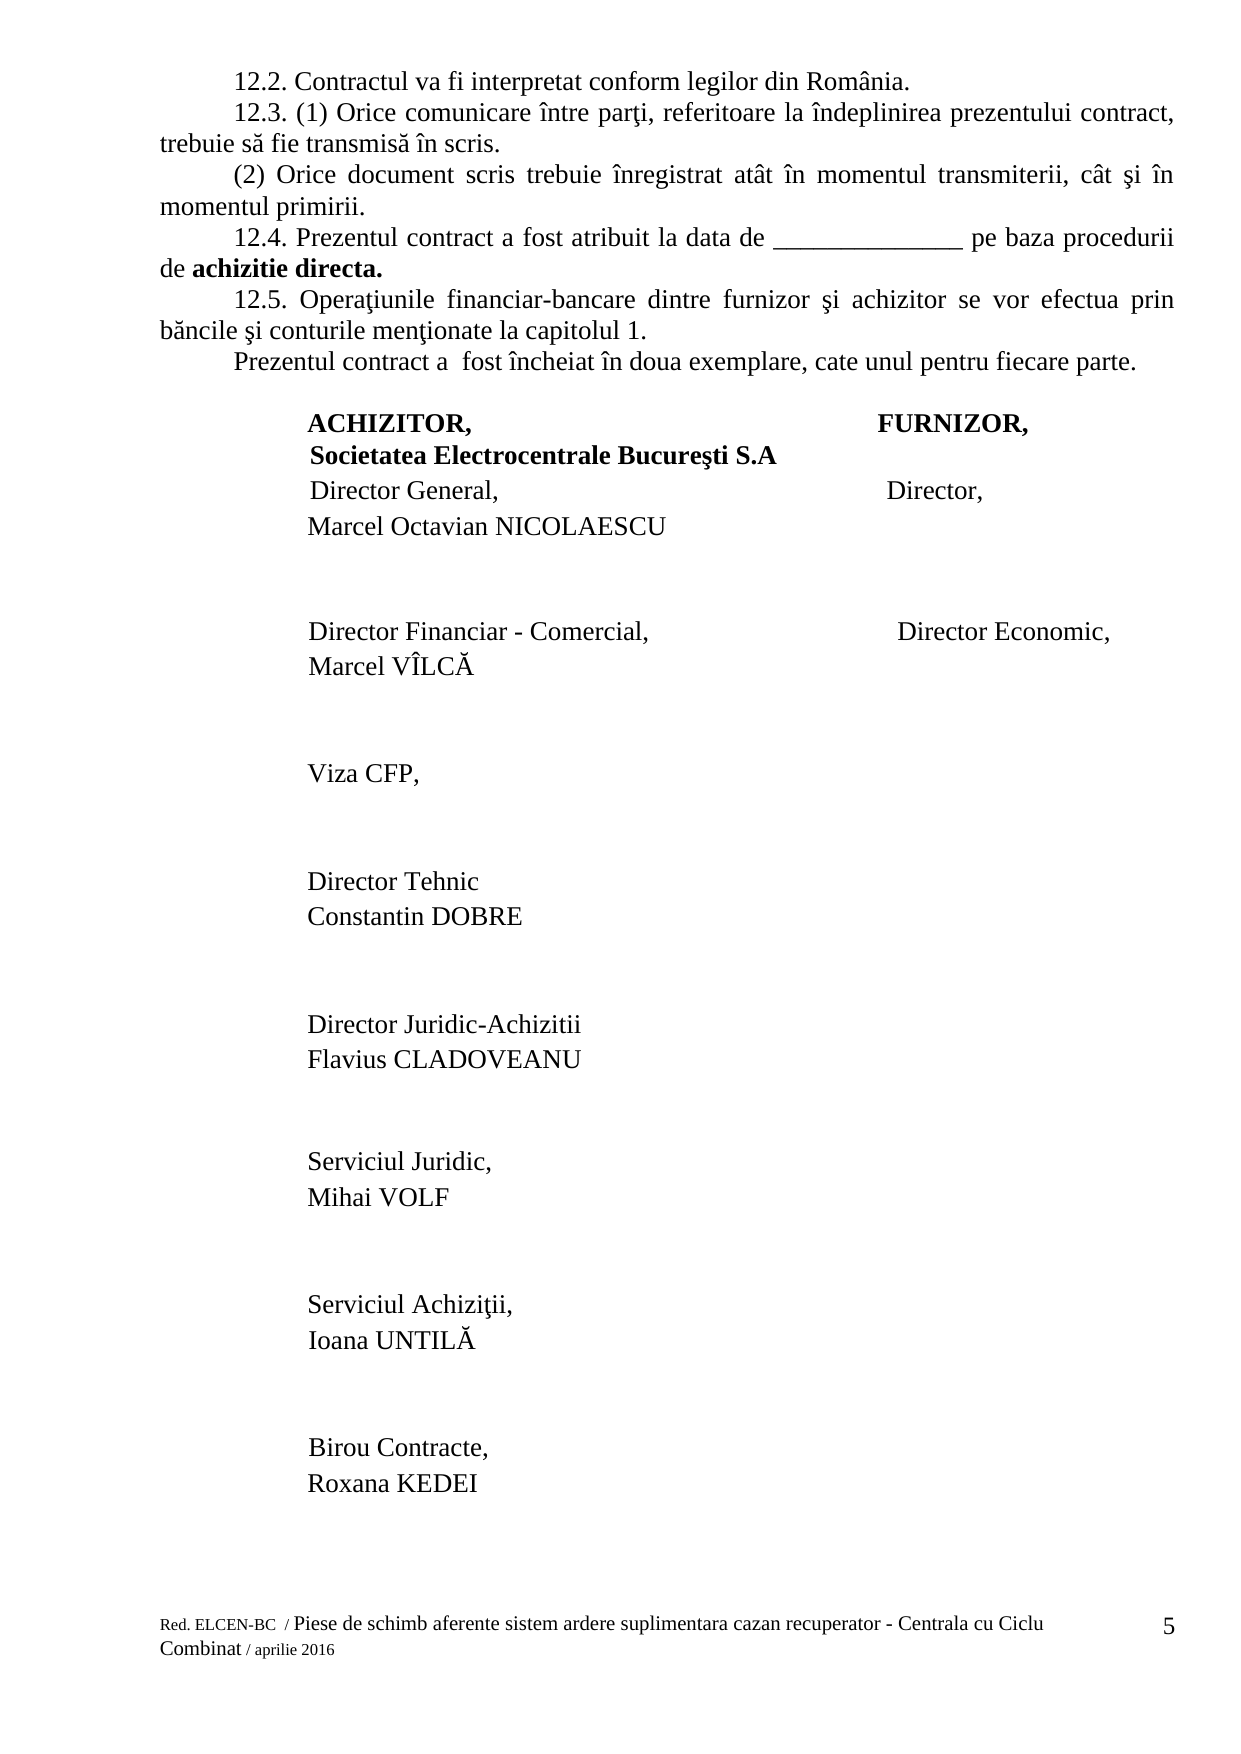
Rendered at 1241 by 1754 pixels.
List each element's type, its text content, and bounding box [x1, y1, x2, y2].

text Mihai VOLF [159, 1181, 1175, 1212]
text Viza CFP, [159, 758, 1175, 789]
text 12.4. Prezentul contract a fost atribuit la data de ______________ pe baza procedurii de achizitie directa. [159, 221, 1175, 283]
text Director Financiar - Comercial, Director Economic, [159, 615, 1175, 646]
text Serviciul Achiziţii, [159, 1288, 1175, 1319]
text Marcel Octavian NICOLAESCU [159, 510, 1175, 541]
text Flavius CLADOVEANU [159, 1043, 1175, 1074]
text Director Juridic-Achizitii [159, 1008, 1175, 1039]
text Prezentul contract a fost încheiat în doua exemplare, cate unul pentru fiecare parte. [159, 345, 1175, 376]
text Roxana KEDEI [159, 1467, 1175, 1498]
text Marcel VÎLCĂ [159, 650, 1175, 682]
text (2) Orice document scris trebuie înregistrat atât în momentul transmiterii, cât şi în momentul primirii. [159, 158, 1175, 221]
text 12.2. Contractul va fi interpretat conform legilor din România. [159, 65, 1175, 96]
text Birou Contracte, [159, 1431, 1175, 1462]
text 12.5. Operaţiunile financiar-bancare dintre furnizor şi achizitor se vor efectua prin băncile şi conturile menţionate la capitolul 1. [159, 283, 1175, 345]
text Ioana UNTILĂ [159, 1324, 1175, 1355]
text Constantin DOBRE [159, 901, 1175, 932]
text Societatea Electrocentrale Bucureşti S.A Director General, Director, [159, 439, 1175, 506]
text Director Tehnic [233, 865, 1175, 896]
text Serviciul Juridic, [159, 1145, 1175, 1176]
text 12.3. (1) Orice comunicare între parţi, referitoare la îndeplinirea prezentului contract, trebuie să fie transmisă în scris. [159, 96, 1175, 158]
text ACHIZITOR, FURNIZOR, [232, 408, 1175, 439]
